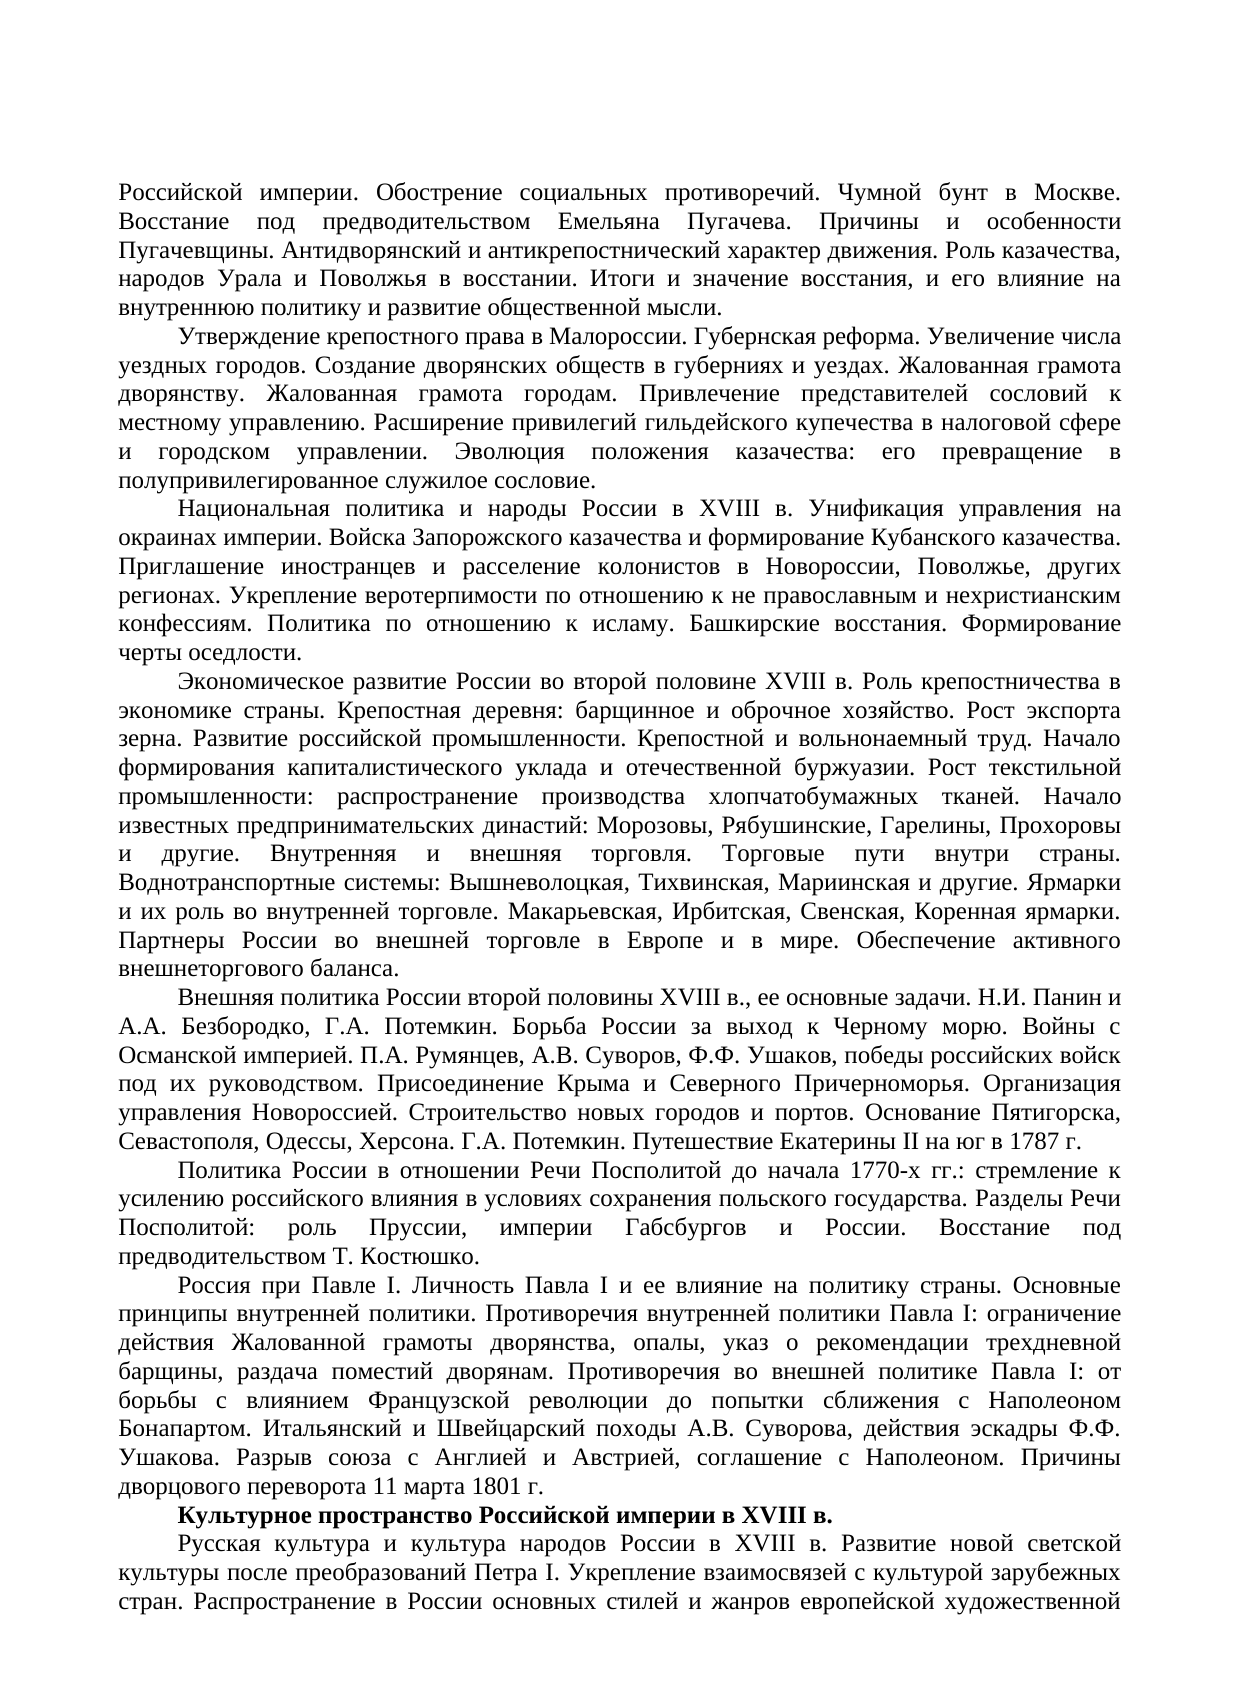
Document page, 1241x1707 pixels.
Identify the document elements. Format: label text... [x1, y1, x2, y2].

text Политика России в отношении Речи Посполитой до начала 1770-х гг.: стремление к усилению российского влияния в условиях сохранения польского государства. Разделы Речи Посполитой: роль Пруссии, империи Габсбургов и России. Восстание под предводительством Т. Костюшко. [118, 1155, 1122, 1270]
text Национальная политика и народы России в XVIII в. Унификация управления на окраинах империи. Войска Запорожского казачества и формирование Кубанского казачества. Приглашение иностранцев и расселение колонистов в Новороссии, Поволжье, других регионах. Укрепление веротерпимости по отношению к не православным и нехристианским конфессиям. Политика по отношению к исламу. Башкирские восстания. Формирование черты оседлости. [118, 493, 1122, 666]
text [118, 1528, 1122, 1615]
text Экономическое развитие России во второй половине XVIII в. Роль крепостничества в экономике страны. Крепостная деревня: барщинное и оброчное хозяйство. Рост экспорта зерна. Развитие российской промышленности. Крепостной и вольнонаемный труд. Начало формирования капиталистического уклада и отечественной буржуазии. Рост текстильной промышленности: распространение производства хлопчатобумажных тканей. Начало известных предпринимательских династий: Морозовы, Рябушинские, Гарелины, Прохоровы и другие. Внутренняя и внешняя торговля. Торговые пути внутри страны. Воднотранспортные системы: Вышневолоцкая, Тихвинская, Мариинская и другие. Ярмарки и их роль во внутренней торговле. Макарьевская, Ирбитская, Свенская, Коренная ярмарки. Партнеры России во внешней торговле в Европе и в мире. Обеспечение активного внешнеторгового баланса. [118, 666, 1122, 982]
text Культурное пространство Российской империи в XVIII в. [118, 1500, 1122, 1528]
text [118, 177, 1122, 321]
text Утверждение крепостного права в Малороссии. Губернская реформа. Увеличение числа уездных городов. Создание дворянских обществ в губерниях и уездах. Жалованная грамота дворянству. Жалованная грамота городам. Привлечение представителей сословий к местному управлению. Расширение привилегий гильдейского купечества в налоговой сфере и городском управлении. Эволюция положения казачества: его превращение в полупривилегированное служилое сословие. [118, 321, 1122, 493]
text Внешняя политика России второй половины XVIII в., ее основные задачи. Н.И. Панин и А.А. Безбородко, Г.А. Потемкин. Борьба России за выход к Черному морю. Войны с Османской империей. П.А. Румянцев, А.В. Суворов, Ф.Ф. Ушаков, победы российских войск под их руководством. Присоединение Крыма и Северного Причерноморья. Организация управления Новороссией. Строительство новых городов и портов. Основание Пятигорска, Севастополя, Одессы, Херсона. Г.А. Потемкин. Путешествие Екатерины II на юг в 1787 г. [118, 982, 1122, 1155]
text Россия при Павле I. Личность Павла I и ее влияние на политику страны. Основные принципы внутренней политики. Противоречия внутренней политики Павла I: ограничение действия Жалованной грамоты дворянства, опалы, указ о рекомендации трехдневной барщины, раздача поместий дворянам. Противоречия во внешней политике Павла I: от борьбы с влиянием Французской революции до попытки сближения с Наполеоном Бонапартом. Итальянский и Швейцарский походы А.В. Суворова, действия эскадры Ф.Ф. Ушакова. Разрыв союза с Англией и Австрией, соглашение с Наполеоном. Причины дворцового переворота 11 марта 1801 г. [118, 1270, 1122, 1500]
